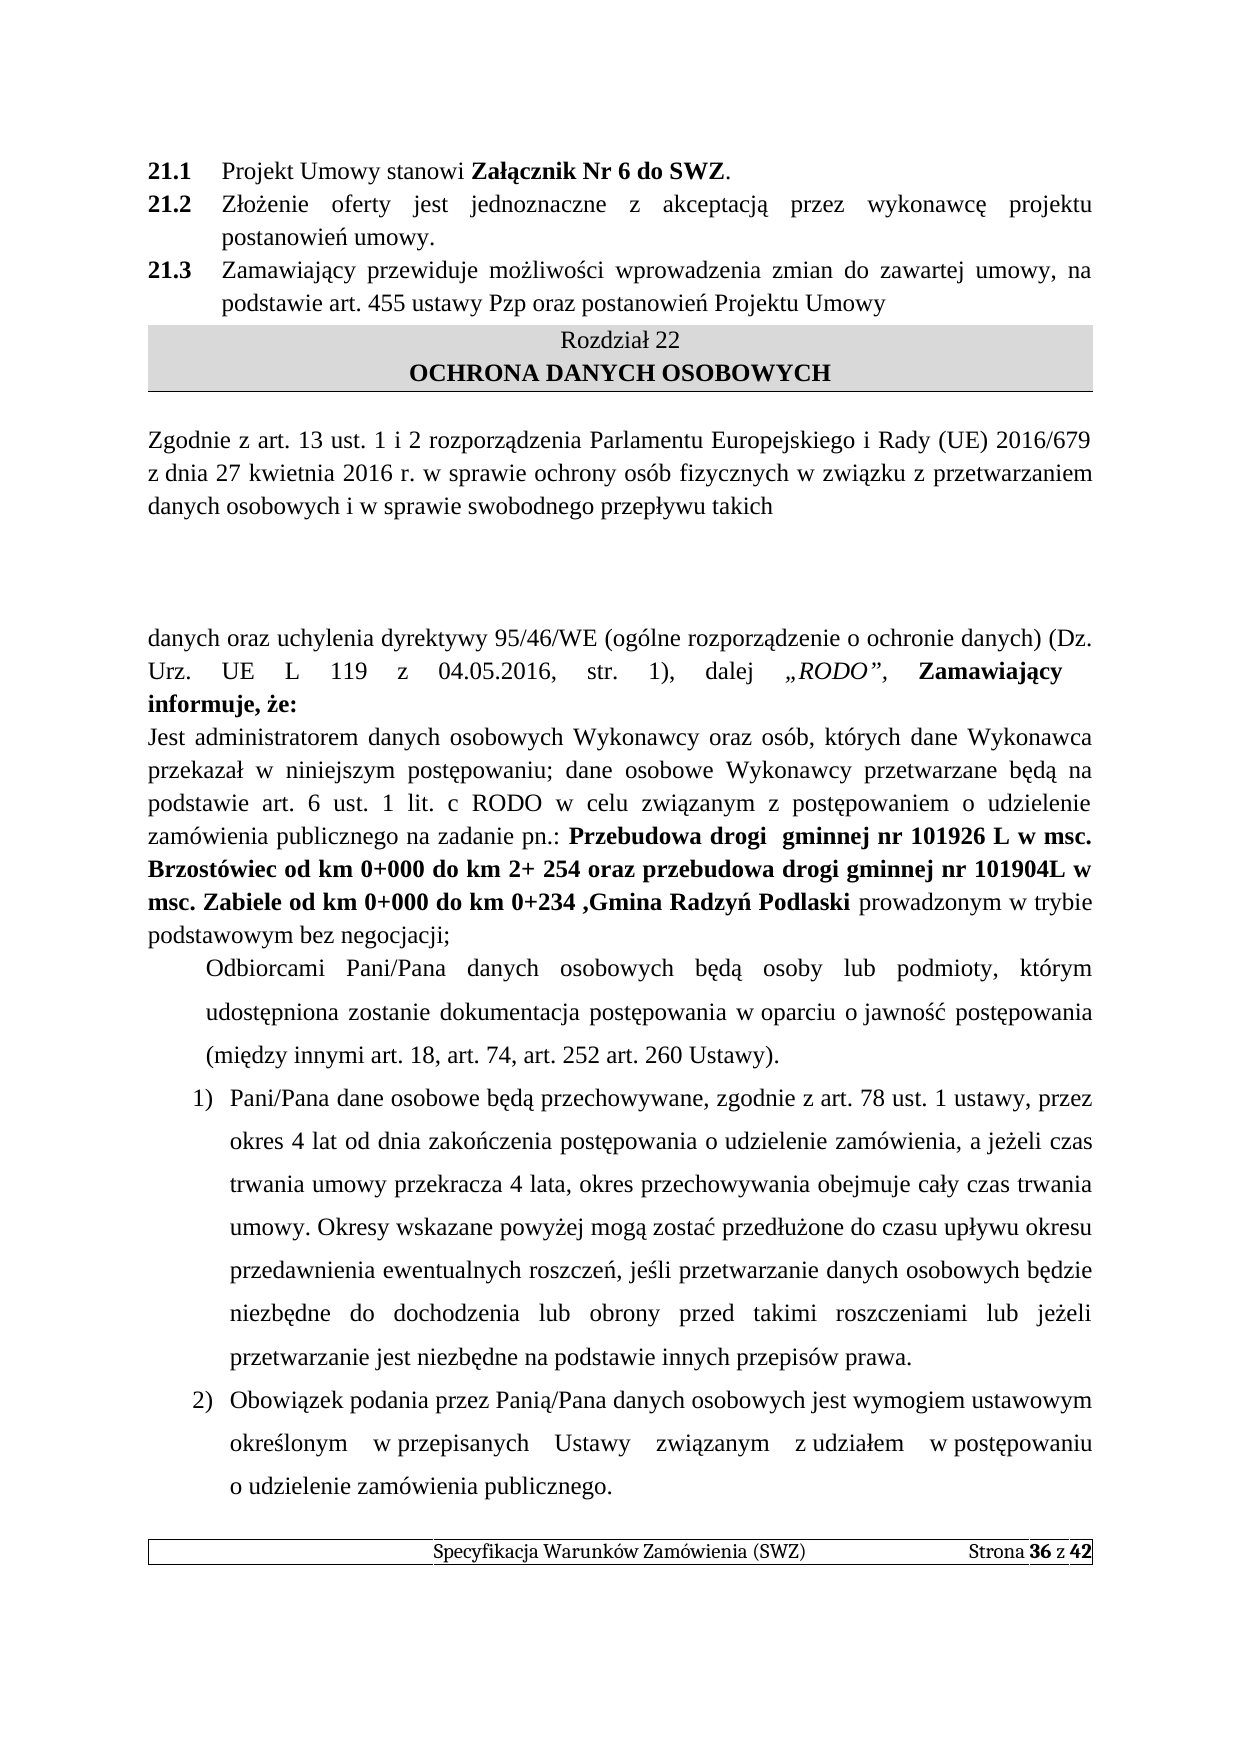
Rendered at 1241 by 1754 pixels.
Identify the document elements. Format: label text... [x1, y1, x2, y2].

text danych oraz uchylenia dyrektywy 95/46/WE (ogólne rozporządzenie o ochronie danych) (Dz. Urz. UE L 119 z 04.05.2016, str. 1), dalej „RODO”, Zamawiający informuje, że: [148, 590, 1093, 718]
list Obowiązek podania przez Panią/Pana danych osobowych jest wymogiem ustawowym określonym w przepisanych Ustawy związanym z udziałem w postępowaniu o udzielenie zamówienia publicznego. [192, 1385, 1093, 1500]
text Zgodnie z art. 13 ust. 1 i 2 rozporządzenia Parlamentu Europejskiego i Rady (UE) 2016/679 z dnia 27 kwietnia 2016 r. w sprawie ochrony osób fizycznych w związku z przetwarzaniem danych osobowych i w sprawie swobodnego przepływu takich [148, 425, 1093, 520]
list Pani/Pana dane osobowe będą przechowywane, zgodnie z art. 78 ust. 1 ustawy, przez okres 4 lat od dnia zakończenia postępowania o udzielenie zamówienia, a jeżeli czas trwania umowy przekracza 4 lata, okres przechowywania obejmuje cały czas trwania umowy. Okresy wskazane powyżej mogą zostać przedłużone do czasu upływu okresu przedawnienia ewentualnych roszczeń, jeśli przetwarzanie danych osobowych będzie niezbędne do dochodzenia lub obrony przed takimi roszczeniami lub jeżeli przetwarzanie jest niezbędne na podstawie innych przepisów prawa. [192, 1083, 1093, 1370]
text Jest administratorem danych osobowych Wykonawcy oraz osób, których dane Wykonawca przekazał w niniejszym postępowaniu; dane osobowe Wykonawcy przetwarzane będą na podstawie art. 6 ust. 1 lit. c RODO w celu związanym z postępowaniem o udzielenie zamówienia publicznego na zadanie pn.: Przebudowa drogi gminnej nr 101926 L w msc. Brzostówiec od km 0+000 do km 2+ 254 oraz przebudowa drogi gminnej nr 101904L w msc. Zabiele od km 0+000 do km 0+234 ,Gmina Radzyń Podlaski prowadzonym w trybie podstawowym bez negocjacji; [148, 722, 1093, 949]
table_header Rozdział 22 OCHRONA DANYCH OSOBOWYCH [148, 325, 1093, 391]
list Zamawiający przewiduje możliwości wprowadzenia zmian do zawartej umowy, na podstawie art. 455 ustawy Pzp oraz postanowień Projektu Umowy [148, 255, 1093, 317]
list Złożenie oferty jest jednoznaczne z akceptacją przez wykonawcę projektu postanowień umowy. [148, 189, 1093, 251]
text Odbiorcami Pani/Pana danych osobowych będą osoby lub podmioty, którym udostępniona zostanie dokumentacja postępowania w oparciu o jawność postępowania (między innymi art. 18, art. 74, art. 252 art. 260 Ustawy). [206, 953, 1093, 1068]
list Projekt Umowy stanowi Załącznik Nr 6 do SWZ. [148, 156, 1093, 184]
